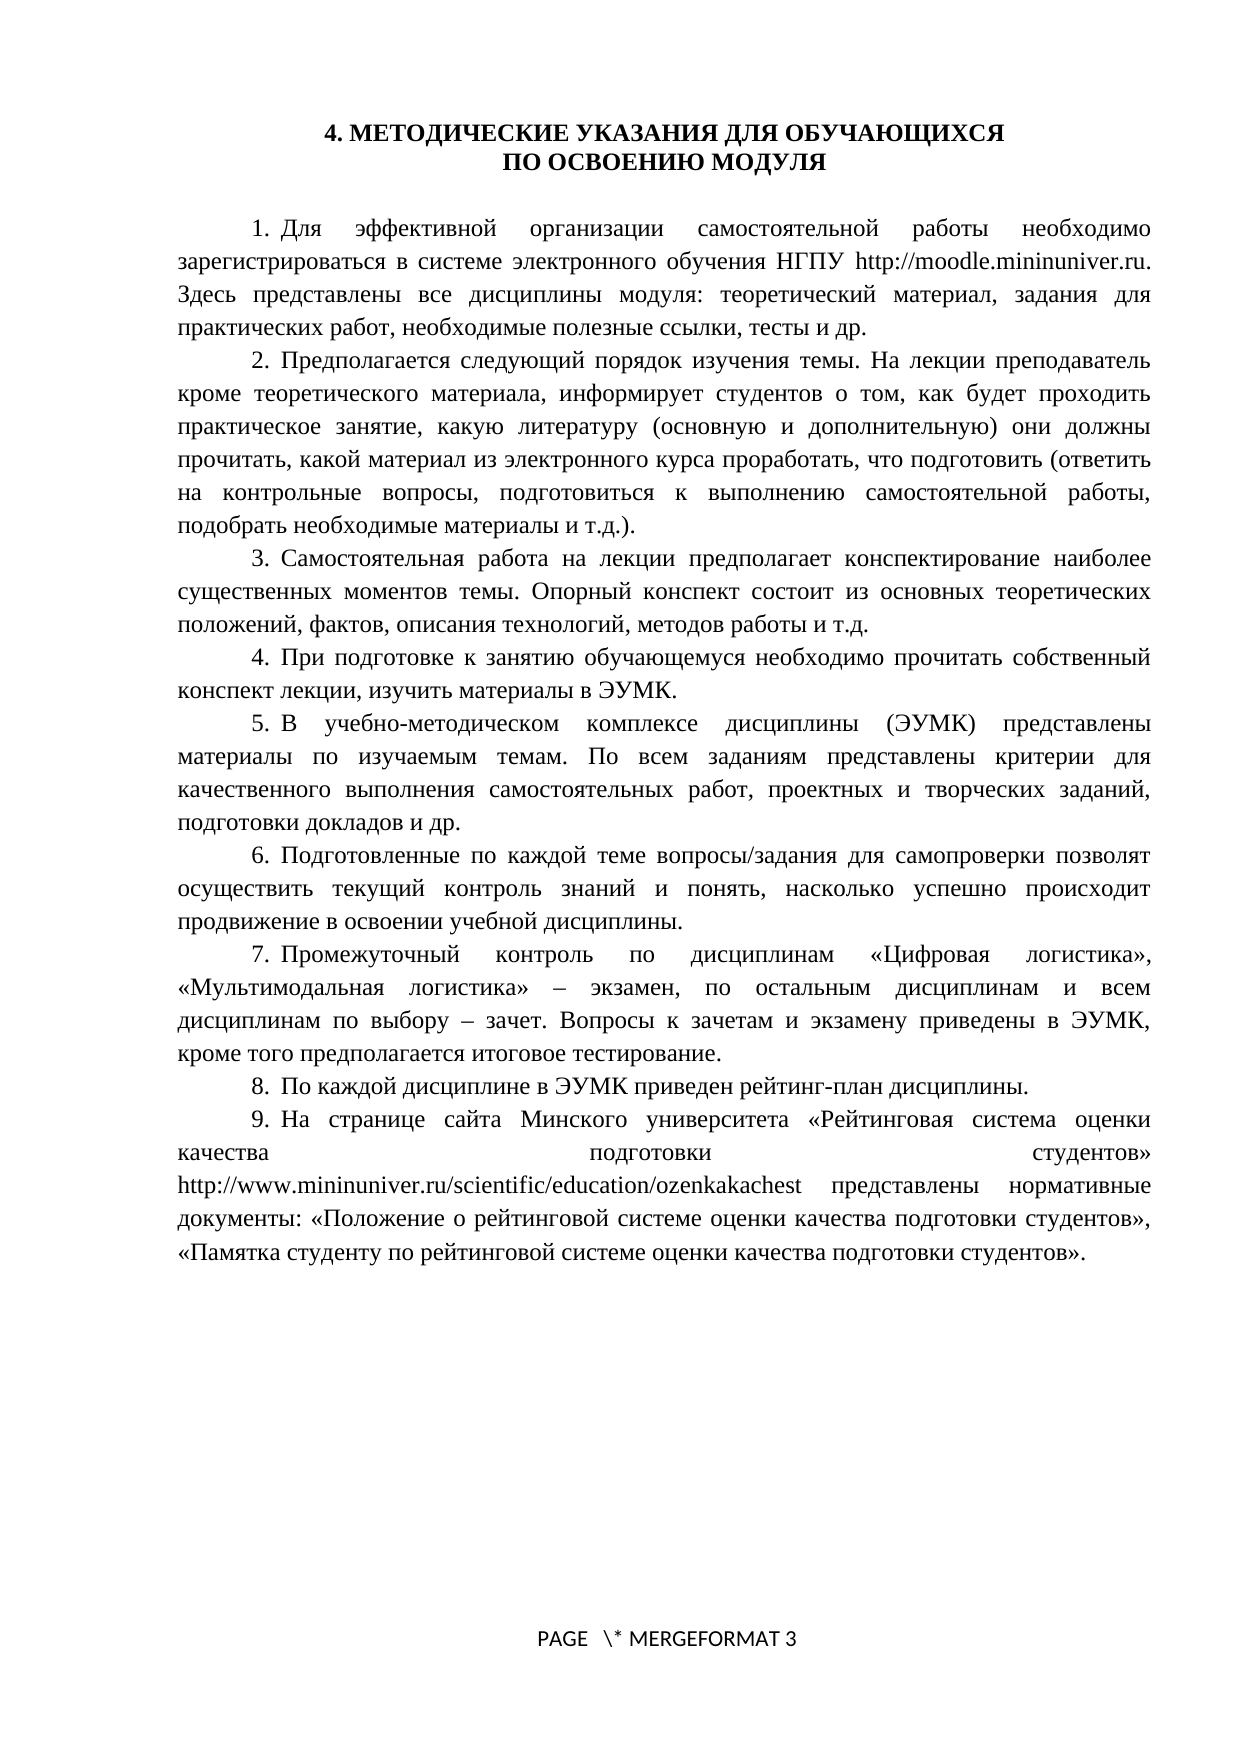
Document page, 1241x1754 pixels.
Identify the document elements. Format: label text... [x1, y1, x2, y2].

text по освоению Модуля [177, 147, 1152, 176]
list Для эффективной организации самостоятельной работы необходимо зарегистрироваться в системе электронного обучения НГПУ http://moodle.mininuniver.ru. Здесь представлены все дисциплины модуля: теоретический материал, задания для практических работ, необходимые полезные ссылки, тесты и др. [177, 213, 1152, 341]
list Самостоятельная работа на лекции предполагает конспектирование наиболее существенных моментов темы. Опорный конспект состоит из основных теоретических положений, фактов, описания технологий, методов работы и т.д. [177, 543, 1152, 638]
list Подготовленные по каждой теме вопросы/задания для самопроверки позволят осуществить текущий контроль знаний и понять, насколько успешно происходит продвижение в освоении учебной дисциплины. [177, 840, 1152, 935]
list По каждой дисциплине в ЭУМК приведен рейтинг-план дисциплины. [177, 1071, 1152, 1100]
list Промежуточный контроль по дисциплинам «Цифровая логистика», «Мультимодальная логистика» – экзамен, по остальным дисциплинам и всем дисциплинам по выбору – зачет. Вопросы к зачетам и экзамену приведены в ЭУМК, кроме того предполагается итоговое тестирование. [177, 939, 1152, 1067]
list Предполагается следующий порядок изучения темы. На лекции преподаватель кроме теоретического материала, информирует студентов о том, как будет проходить практическое занятие, какую литературу (основную и дополнительную) они должны прочитать, какой материал из электронного курса проработать, что подготовить (ответить на контрольные вопросы, подготовиться к выполнению самостоятельной работы, подобрать необходимые материалы и т.д.). [177, 345, 1152, 539]
list При подготовке к занятию обучающемуся необходимо прочитать собственный конспект лекции, изучить материалы в ЭУМК. [177, 642, 1152, 704]
text 4. Методические указания для обучающихся [177, 118, 1152, 147]
list В учебно-методическом комплексе дисциплины (ЭУМК) представлены материалы по изучаемым темам. По всем заданиям представлены критерии для качественного выполнения самостоятельных работ, проектных и творческих заданий, подготовки докладов и др. [177, 708, 1152, 836]
list На странице сайта Минского университета «Рейтинговая система оценки качества подготовки студентов» http://www.mininuniver.ru/scientific/education/ozenkakachest представлены нормативные документы: «Положение о рейтинговой системе оценки качества подготовки студентов», «Памятка студенту по рейтинговой системе оценки качества подготовки студентов». [177, 1104, 1152, 1265]
